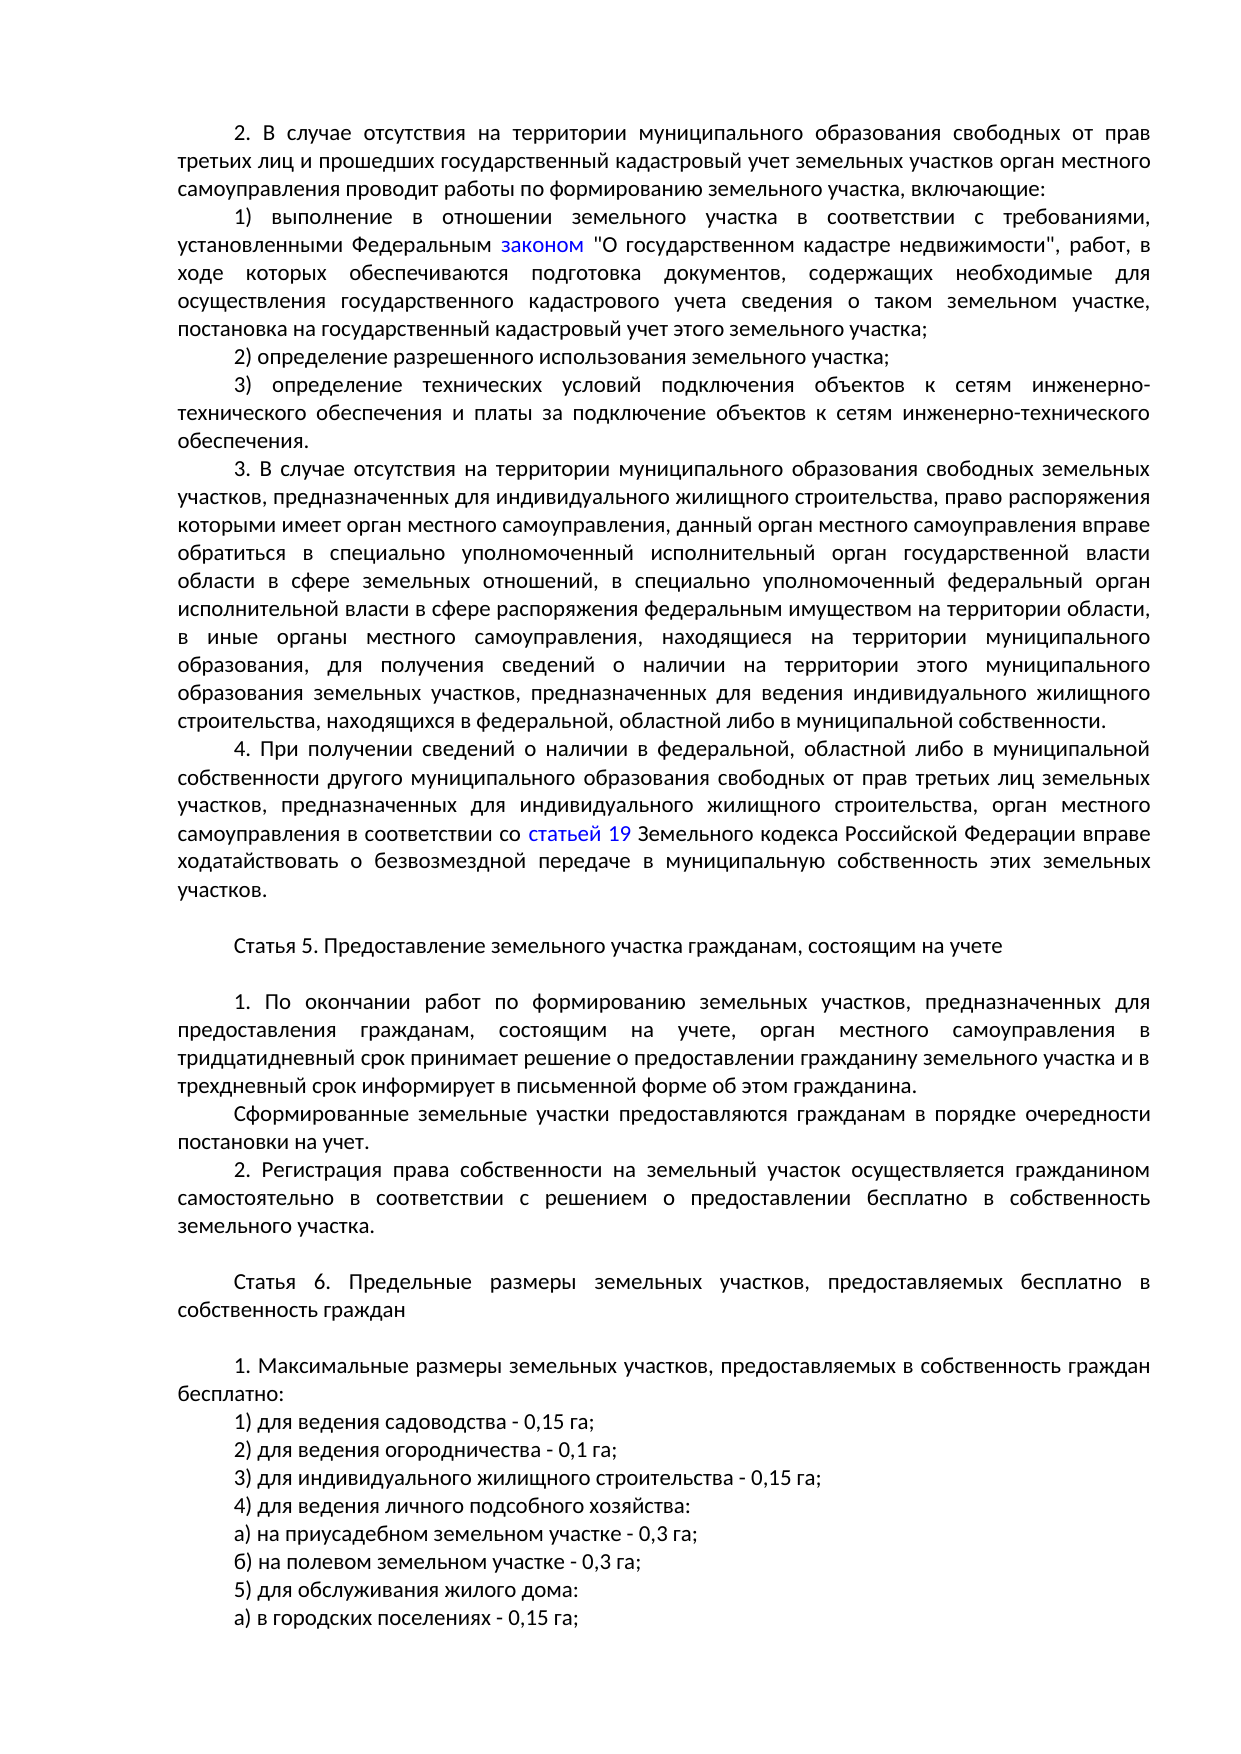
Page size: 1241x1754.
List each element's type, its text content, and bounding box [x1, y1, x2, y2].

text 4. При получении сведений о наличии в федеральной, областной либо в муниципальной собственности другого муниципального образования свободных от прав третьих лиц земельных участков, предназначенных для индивидуального жилищного строительства, орган местного самоуправления в соответствии со статьей 19 Земельного кодекса Российской Федерации вправе ходатайствовать о безвозмездной передаче в муниципальную собственность этих земельных участков. [177, 734, 1152, 903]
text а) на приусадебном земельном участке - 0,3 га; [177, 1519, 1152, 1547]
text Статья 5. Предоставление земельного участка гражданам, состоящим на учете [177, 931, 1152, 959]
text 2) для ведения огородничества - 0,1 га; [177, 1435, 1152, 1463]
text 3) определение технических условий подключения объектов к сетям инженерно-технического обеспечения и платы за подключение объектов к сетям инженерно-технического обеспечения. [177, 370, 1152, 454]
text 2. В случае отсутствия на территории муниципального образования свободных от прав третьих лиц и прошедших государственный кадастровый учет земельных участков орган местного самоуправления проводит работы по формированию земельного участка, включающие: [177, 118, 1152, 202]
text 4) для ведения личного подсобного хозяйства: [177, 1491, 1152, 1519]
text а) в городских поселениях - 0,15 га; [177, 1603, 1152, 1631]
text Статья 6. Предельные размеры земельных участков, предоставляемых бесплатно в собственность граждан [177, 1267, 1152, 1323]
text 3) для индивидуального жилищного строительства - 0,15 га; [177, 1463, 1152, 1491]
text 1) для ведения садоводства - 0,15 га; [177, 1407, 1152, 1435]
text б) на полевом земельном участке - 0,3 га; [177, 1547, 1152, 1575]
text 1) выполнение в отношении земельного участка в соответствии с требованиями, установленными Федеральным законом "О государственном кадастре недвижимости", работ, в ходе которых обеспечиваются подготовка документов, содержащих необходимые для осуществления государственного кадастрового учета сведения о таком земельном участке, постановка на государственный кадастровый учет этого земельного участка; [177, 202, 1152, 342]
text 5) для обслуживания жилого дома: [177, 1575, 1152, 1603]
text Сформированные земельные участки предоставляются гражданам в порядке очередности постановки на учет. [177, 1099, 1152, 1155]
text 1. Максимальные размеры земельных участков, предоставляемых в собственность граждан бесплатно: [177, 1351, 1152, 1407]
text 3. В случае отсутствия на территории муниципального образования свободных земельных участков, предназначенных для индивидуального жилищного строительства, право распоряжения которыми имеет орган местного самоуправления, данный орган местного самоуправления вправе обратиться в специально уполномоченный исполнительный орган государственной власти области в сфере земельных отношений, в специально уполномоченный федеральный орган исполнительной власти в сфере распоряжения федеральным имуществом на территории области, в иные органы местного самоуправления, находящиеся на территории муниципального образования, для получения сведений о наличии на территории этого муниципального образования земельных участков, предназначенных для ведения индивидуального жилищного строительства, находящихся в федеральной, областной либо в муниципальной собственности. [177, 454, 1152, 734]
text 2. Регистрация права собственности на земельный участок осуществляется гражданином самостоятельно в соответствии с решением о предоставлении бесплатно в собственность земельного участка. [177, 1155, 1152, 1239]
text 2) определение разрешенного использования земельного участка; [177, 342, 1152, 370]
text 1. По окончании работ по формированию земельных участков, предназначенных для предоставления гражданам, состоящим на учете, орган местного самоуправления в тридцатидневный срок принимает решение о предоставлении гражданину земельного участка и в трехдневный срок информирует в письменной форме об этом гражданина. [177, 987, 1152, 1099]
